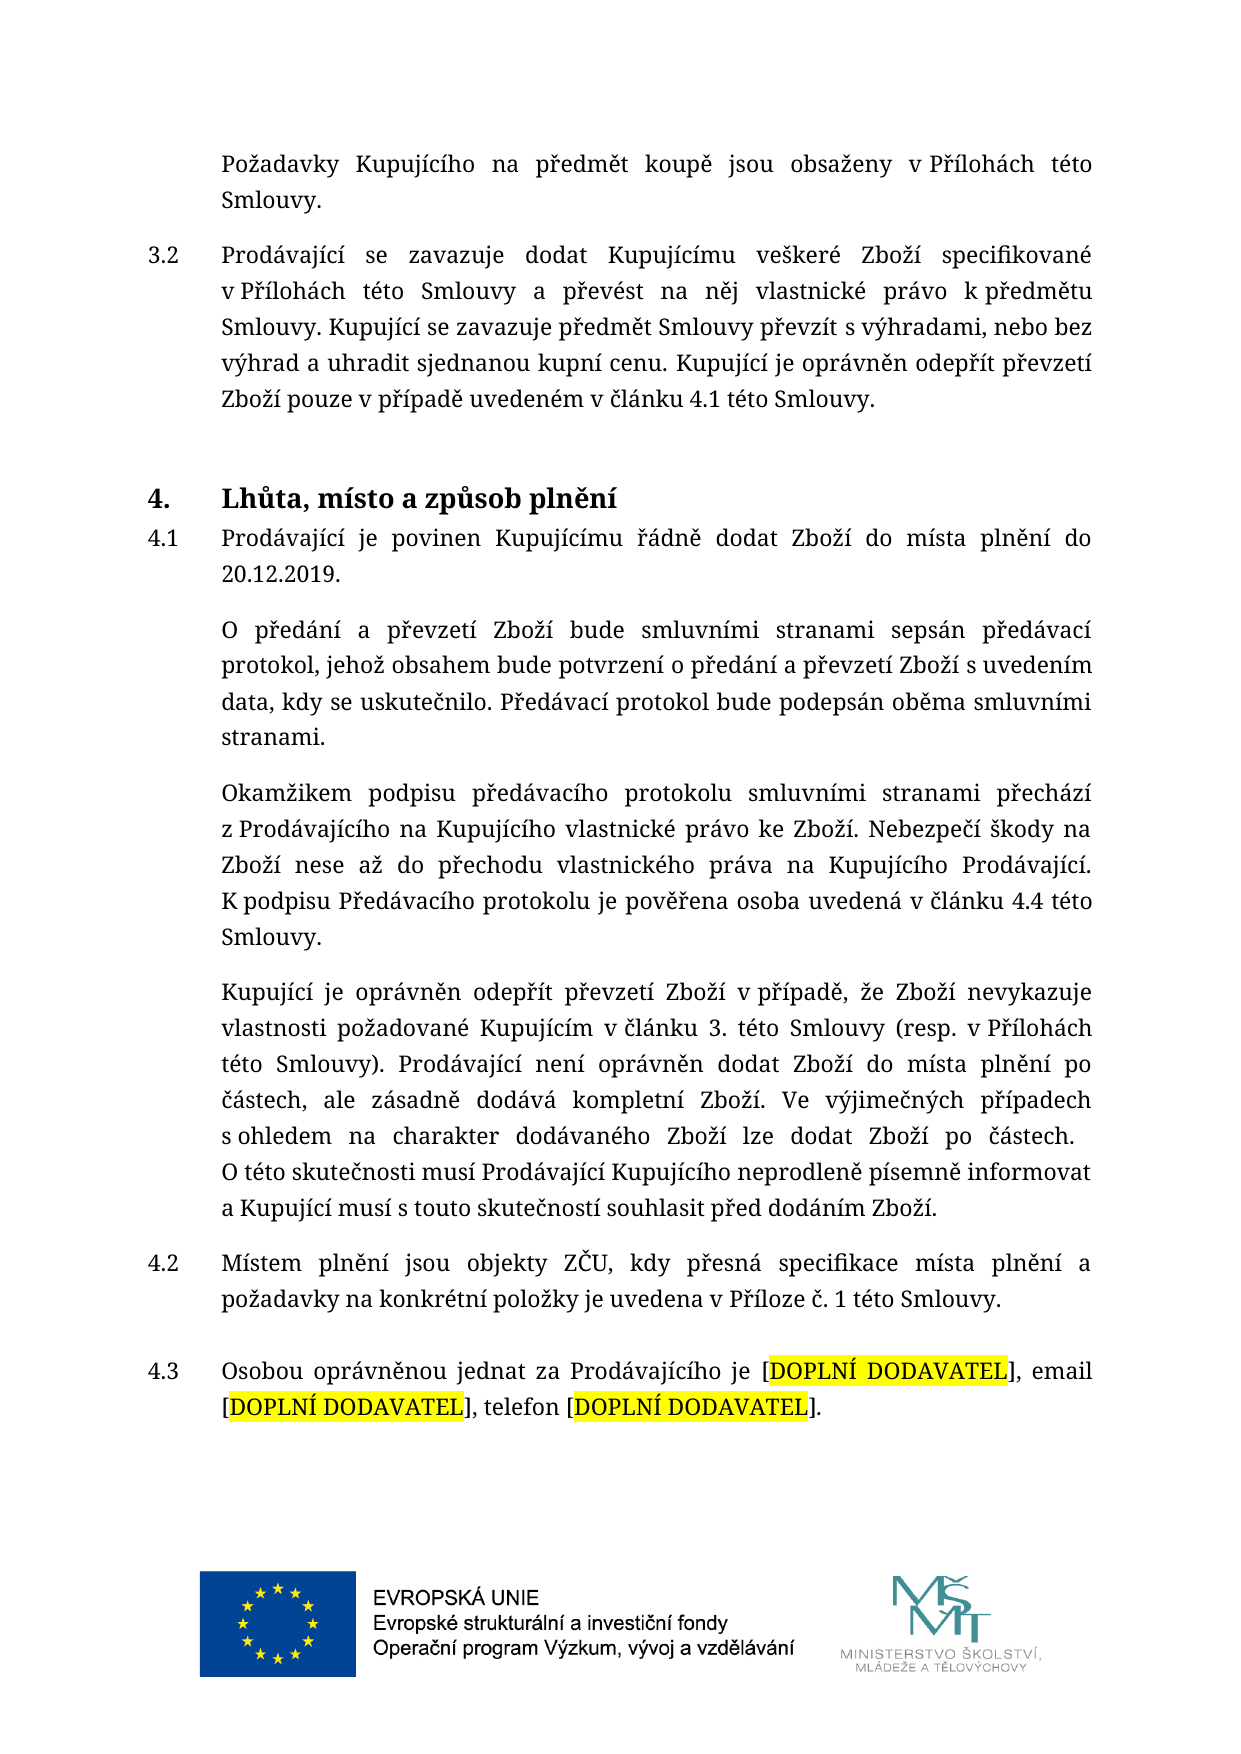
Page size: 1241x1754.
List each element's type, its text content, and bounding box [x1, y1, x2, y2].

text 4.3 Osobou oprávněnou jednat za Prodávajícího je [DOPLNÍ DODAVATEL], email [DOPLNÍ DODAVATEL], telefon [DOPLNÍ DODAVATEL]. [148, 1355, 1093, 1422]
text Kupující je oprávněn odepřít převzetí Zboží v případě, že Zboží nevykazuje vlastnosti požadované Kupujícím v článku 3. této Smlouvy (resp. v Přílohách této Smlouvy). Prodávající není oprávněn dodat Zboží do místa plnění po částech, ale zásadně dodává kompletní Zboží. Ve výjimečných případech s ohledem na charakter dodávaného Zboží lze dodat Zboží po částech. O této skutečnosti musí Prodávající Kupujícího neprodleně písemně informovat a Kupující musí s touto skutečností souhlasit před dodáním Zboží. [221, 976, 1093, 1223]
text Okamžikem podpisu předávacího protokolu smluvními stranami přechází z Prodávajícího na Kupujícího vlastnické právo ke Zboží. Nebezpečí škody na Zboží nese až do přechodu vlastnického práva na Kupujícího Prodávající. K podpisu Předávacího protokolu je pověřena osoba uvedená v článku 4.4 této Smlouvy. [221, 777, 1093, 952]
text 4. Lhůta, místo a způsob plnění [148, 480, 1093, 517]
text O předání a převzetí Zboží bude smluvními stranami sepsán předávací protokol, jehož obsahem bude potvrzení o předání a převzetí Zboží s uvedením data, kdy se uskutečnilo. Předávací protokol bude podepsán oběma smluvními stranami. [221, 613, 1093, 753]
text 3.2 Prodávající se zavazuje dodat Kupujícímu veškeré Zboží specifikované v Přílohách této Smlouvy a převést na něj vlastnické právo k předmětu Smlouvy. Kupující se zavazuje předmět Smlouvy převzít s výhradami, nebo bez výhrad a uhradit sjednanou kupní cenu. Kupující je oprávněn odepřít převzetí Zboží pouze v případě uvedeném v článku 4.1 této Smlouvy. [148, 239, 1093, 414]
text 4.1 Prodávající je povinen Kupujícímu řádně dodat Zboží do místa plnění do 20.12.2019. [148, 522, 1093, 589]
text 4.2 Místem plnění jsou objekty ZČU, kdy přesná specifikace místa plnění a požadavky na konkrétní položky je uvedena v Příloze č. 1 této Smlouvy. [148, 1247, 1093, 1314]
picture [147, 1518, 1093, 1729]
